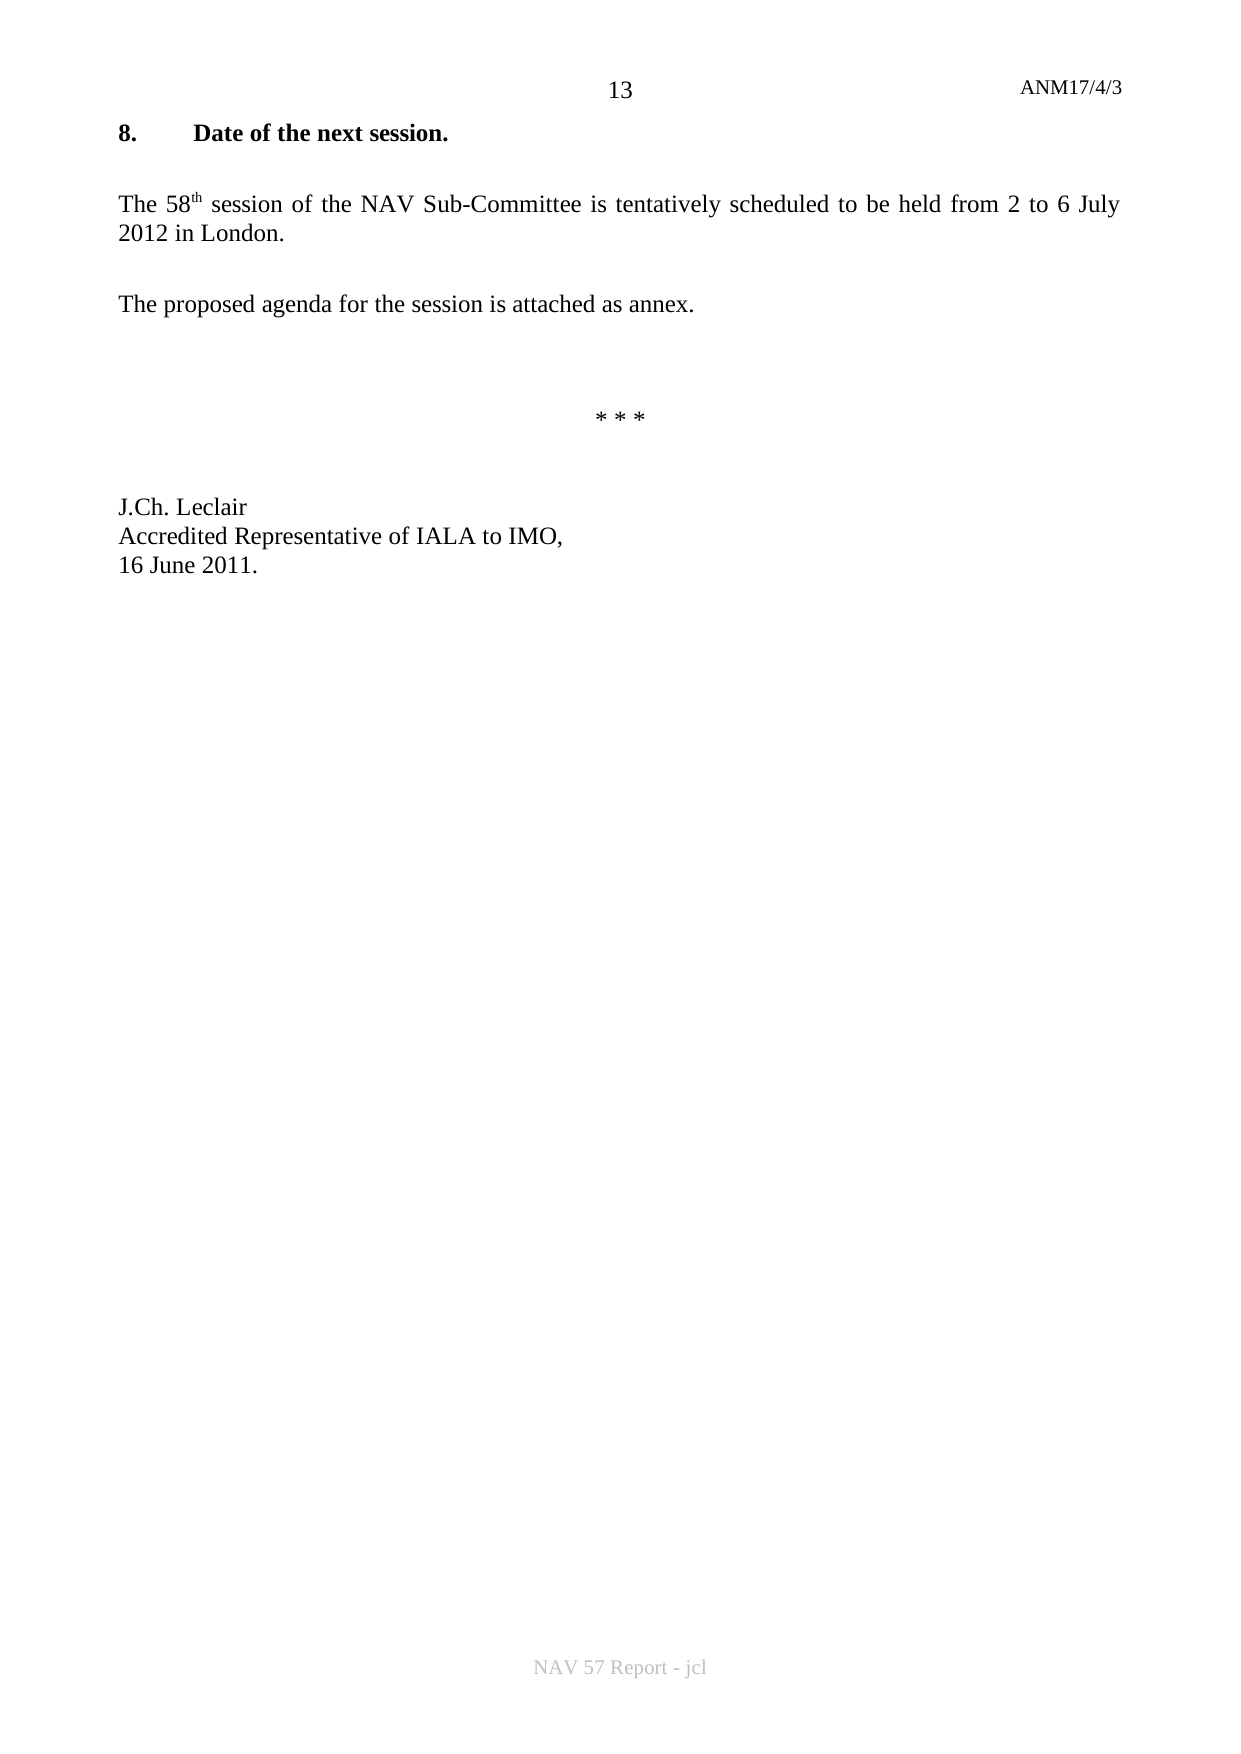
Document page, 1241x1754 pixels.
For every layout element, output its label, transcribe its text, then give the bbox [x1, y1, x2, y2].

subtitle 8. Date of the next session. [118, 118, 1122, 147]
text The proposed agenda for the session is attached as annex. [118, 288, 1122, 317]
text 16 June 2011. [118, 550, 1122, 579]
text * * * [118, 405, 1122, 434]
text Accredited Representative of IALA to IMO, [118, 521, 1122, 550]
text J.Ch. Leclair [118, 492, 1122, 521]
text The 58th session of the NAV Sub-Committee is tentatively scheduled to be held from 2 to 6 July 2012 in London. [118, 189, 1122, 247]
